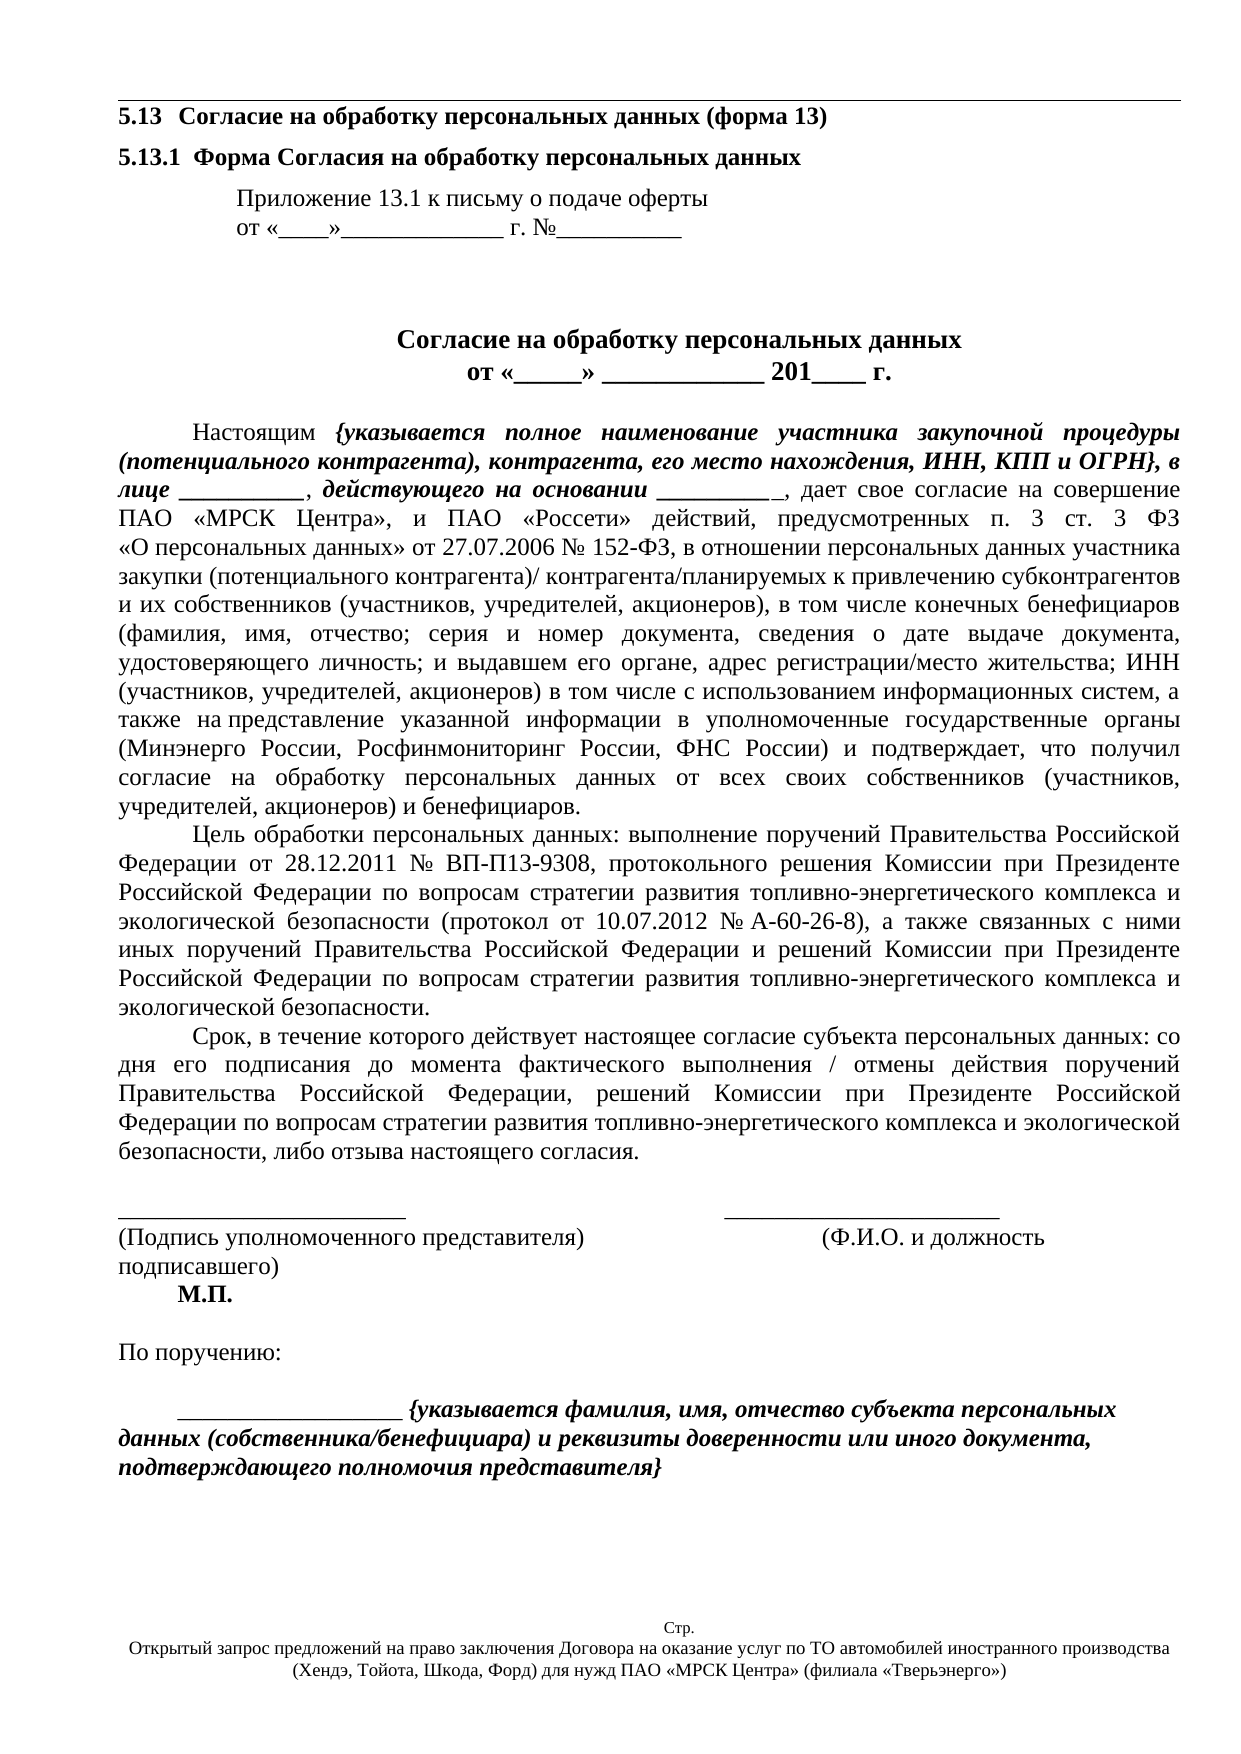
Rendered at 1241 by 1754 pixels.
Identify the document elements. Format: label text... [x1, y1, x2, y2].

text М.П. [118, 1279, 1181, 1308]
text Приложение 13.1 к письму о подаче оферты от «____»_____________ г. №__________ [236, 183, 1181, 241]
text _______________________ ______________________ [118, 1193, 1181, 1222]
text __________________ {указывается фамилия, имя, отчество субъекта персональных данных (собственника/бенефициара) и реквизиты доверенности или иного документа, подтверждающего полномочия представителя} [118, 1394, 1181, 1481]
subtitle Форма Согласия на обработку персональных данных [118, 142, 1181, 171]
text По поручению: [118, 1337, 1181, 1366]
subtitle Согласие на обработку персональных данных (форма 13) [118, 101, 1181, 130]
text Срок, в течение которого действует настоящее согласие субъекта персональных данных: со дня его подписания до момента фактического выполнения / отмены действия поручений Правительства Российской Федерации, решений Комиссии при Президенте Российской Федерации по вопросам стратегии развития топливно-энергетического комплекса и экологической безопасности, либо отзыва настоящего согласия. [118, 1021, 1181, 1164]
text от «_____» ____________ 201____ г. [118, 355, 1181, 386]
text Цель обработки персональных данных: выполнение поручений Правительства Российской Федерации от 28.12.2011 № ВП-П13-9308, протокольного решения Комиссии при Президенте Российской Федерации по вопросам стратегии развития топливно-энергетического комплекса и экологической безопасности (протокол от 10.07.2012 № А-60-26-8), а также связанных с ними иных поручений Правительства Российской Федерации и решений Комиссии при Президенте Российской Федерации по вопросам стратегии развития топливно-энергетического комплекса и экологической безопасности. [118, 819, 1181, 1021]
text (Подпись уполномоченного представителя) (Ф.И.О. и должность подписавшего) [118, 1222, 1181, 1279]
text Согласие на обработку персональных данных [118, 324, 1181, 355]
text Настоящим {указывается полное наименование участника закупочной процедуры (потенциального контрагента), контрагента, его место нахождения, ИНН, КПП и ОГРН}, в лице __________, действующего на основании __________, дает свое согласие на совершение ПАО «МРСК Центра», и ПАО «Россети» действий, предусмотренных п. 3 ст. 3 ФЗ «О персональных данных» от 27.07.2006 № 152-ФЗ, в отношении персональных данных участника закупки (потенциального контрагента)/ контрагента/планируемых к привлечению субконтрагентов и их собственников (участников, учредителей, акционеров), в том числе конечных бенефициаров (фамилия, имя, отчество; серия и номер документа, сведения о дате выдаче документа, удостоверяющего личность; и выдавшем его органе, адрес регистрации/место жительства; ИНН (участников, учредителей, акционеров) в том числе с использованием информационных систем, а также на представление указанной информации в уполномоченные государственные органы (Минэнерго России, Росфинмониторинг России, ФНС России) и подтверждает, что получил согласие на обработку персональных данных от всех своих собственников (участников, учредителей, акционеров) и бенефициаров. [118, 417, 1181, 819]
